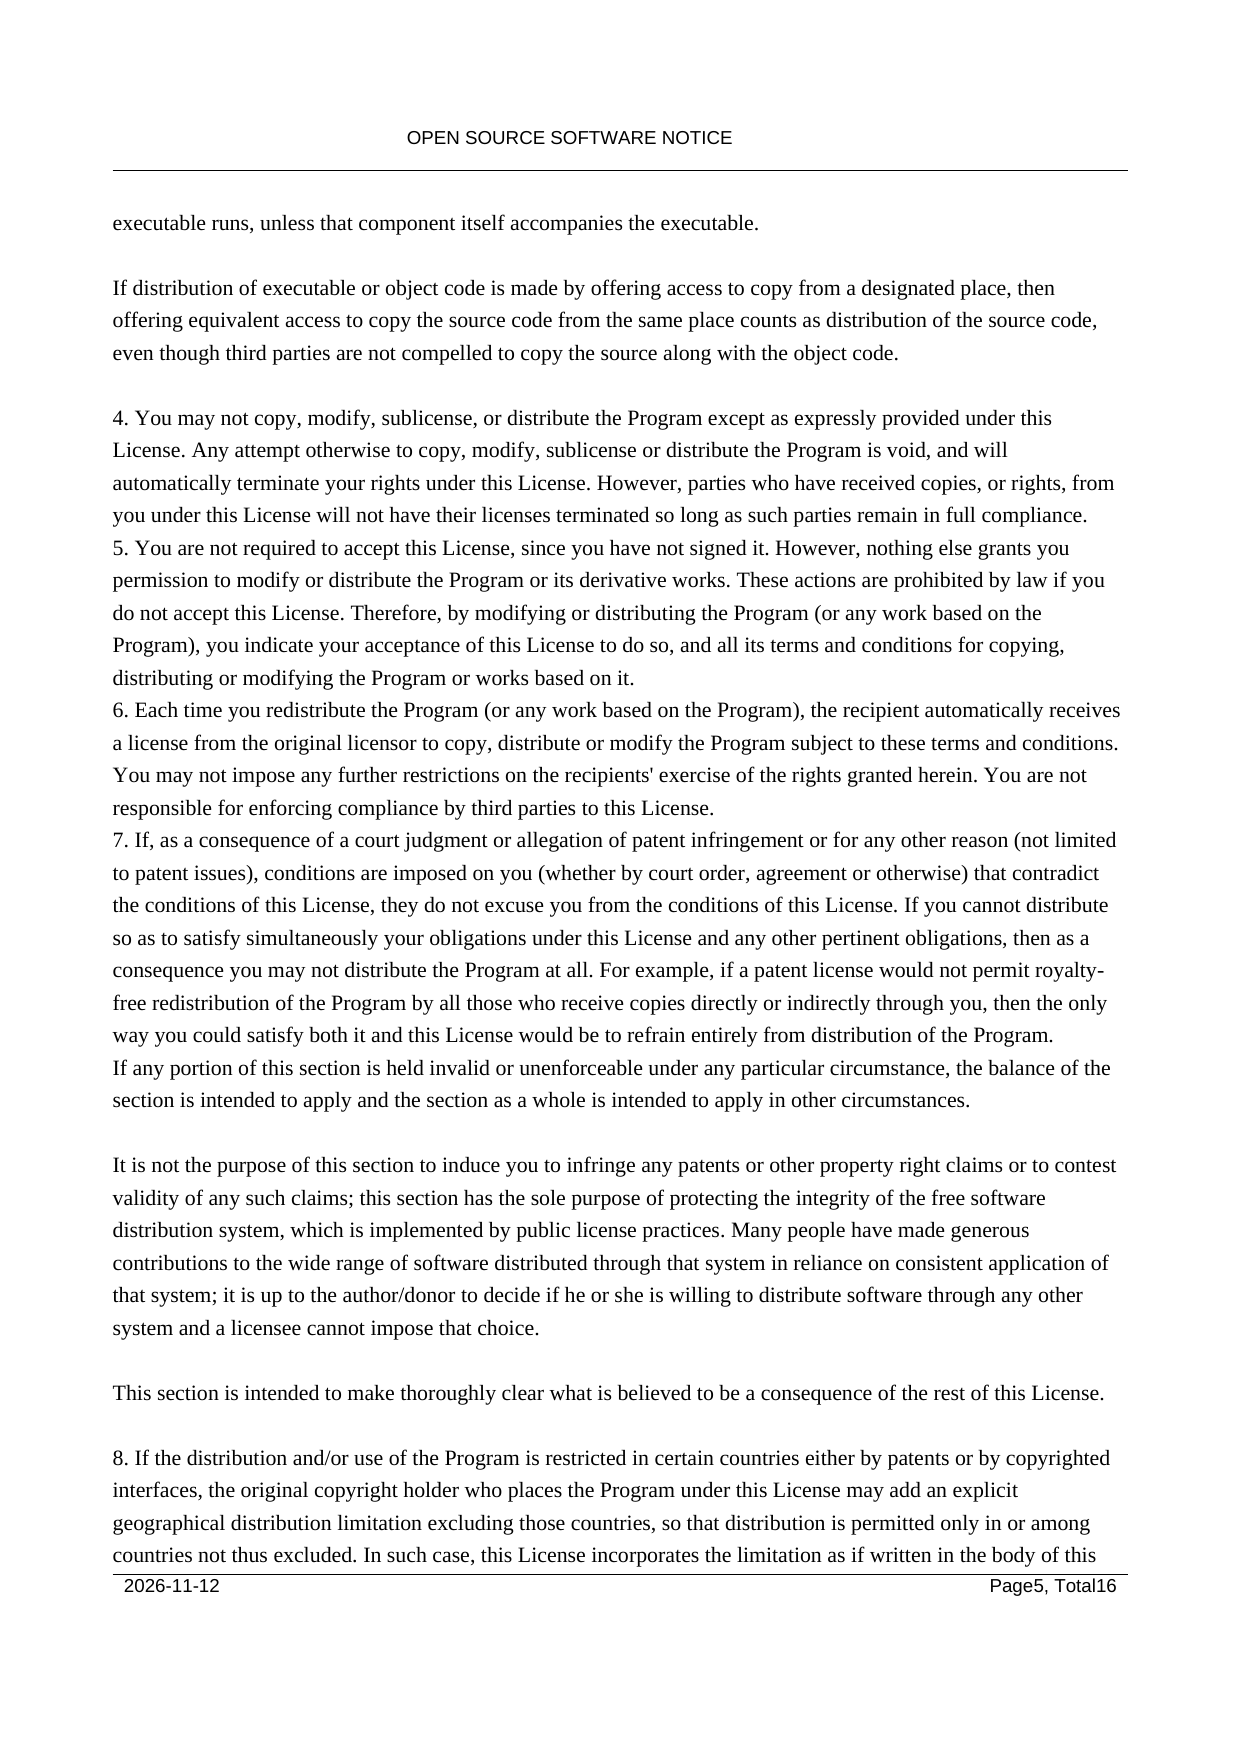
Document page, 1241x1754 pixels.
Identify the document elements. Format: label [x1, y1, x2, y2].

text [112, 206, 1128, 1571]
